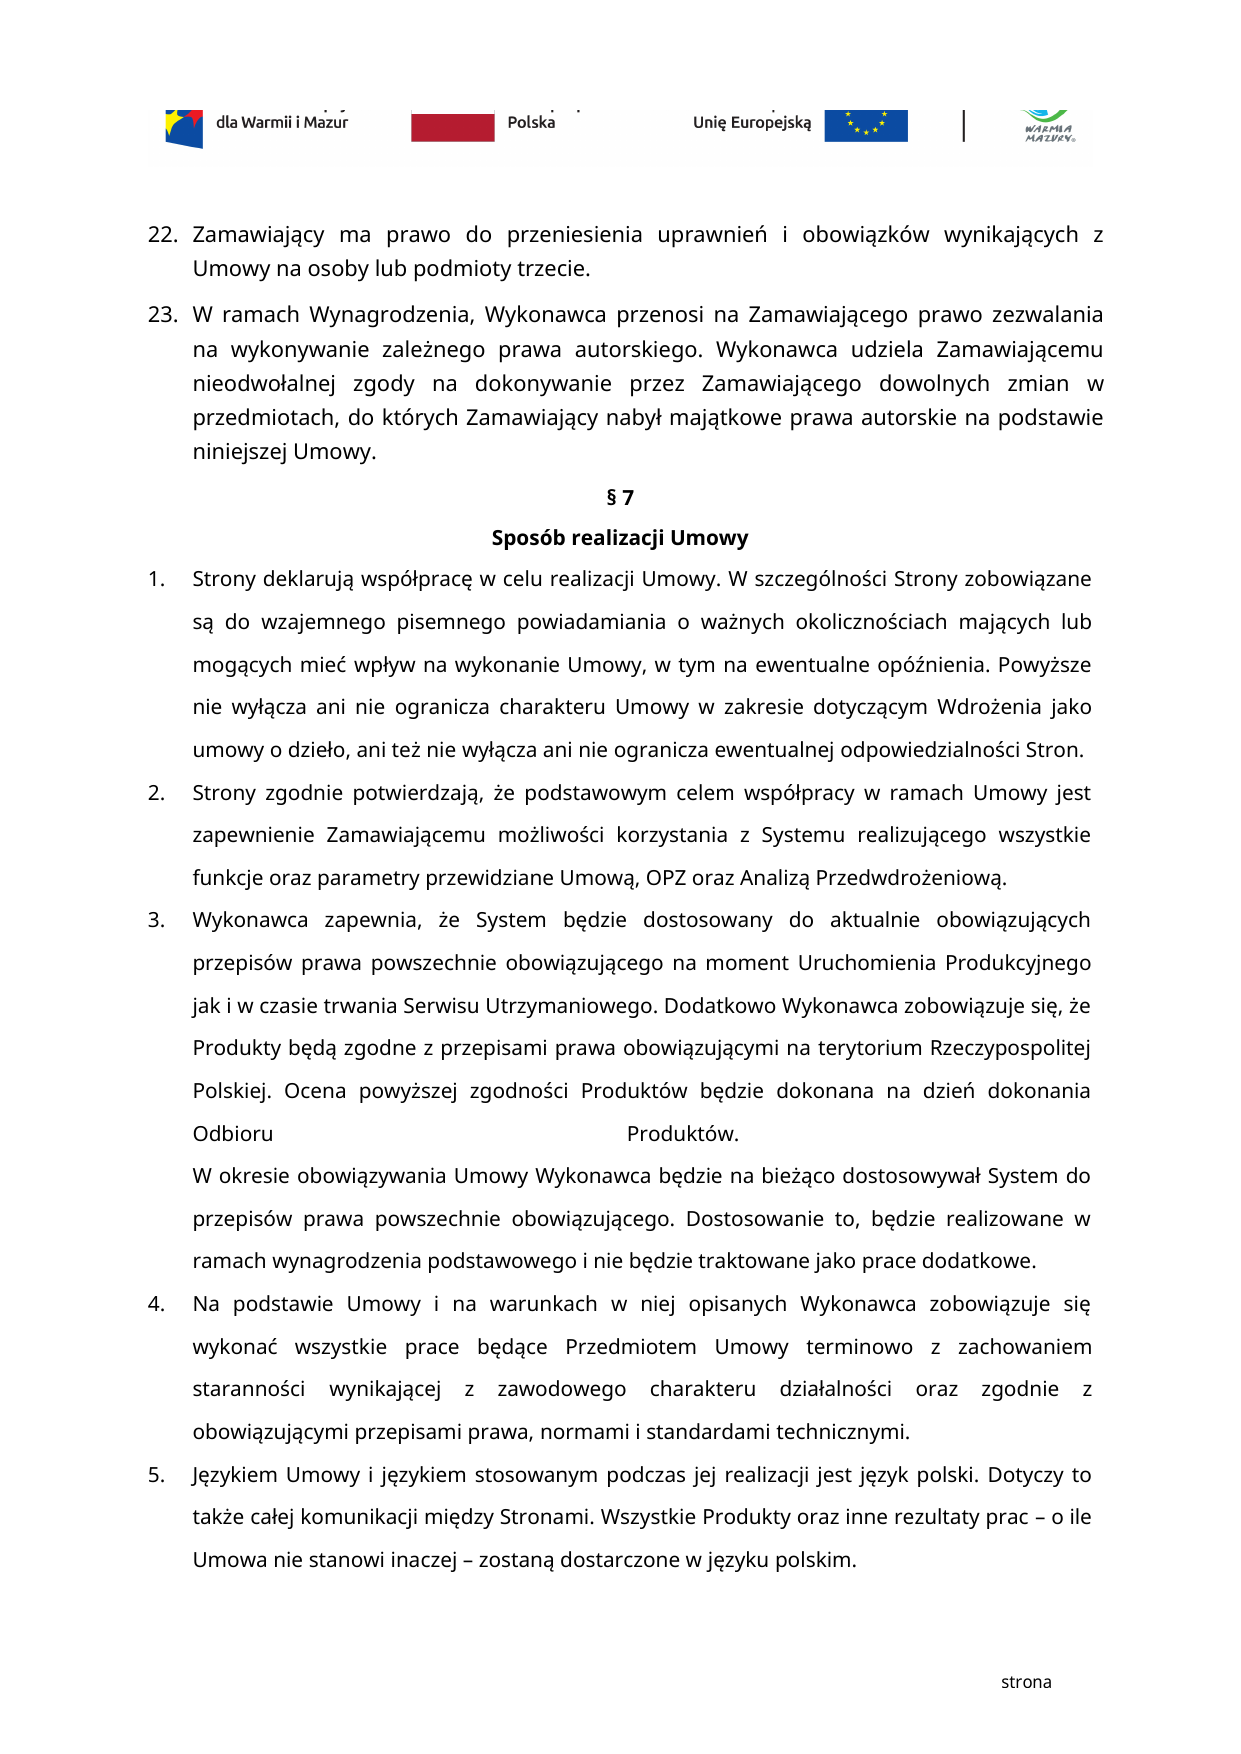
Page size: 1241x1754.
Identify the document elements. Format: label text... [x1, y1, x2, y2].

picture [148, 110, 1093, 167]
text § 7 [177, 483, 1063, 511]
list Językiem Umowy i językiem stosowanym podczas jej realizacji jest język polski. Dotyczy to także całej komunikacji między Stronami. Wszystkie Produkty oraz inne rezultaty prac – o ile Umowa nie stanowi inaczej – zostaną dostarczone w języku polskim. [148, 1460, 1093, 1573]
list Na podstawie Umowy i na warunkach w niej opisanych Wykonawca zobowiązuje się wykonać wszystkie prace będące Przedmiotem Umowy terminowo z zachowaniem staranności wynikającej z zawodowego charakteru działalności oraz zgodnie z obowiązującymi przepisami prawa, normami i standardami technicznymi. [148, 1289, 1092, 1445]
list W ramach Wynagrodzenia, Wykonawca przenosi na Zamawiającego prawo zezwalania na wykonywanie zależnego prawa autorskiego. Wykonawca udziela Zamawiającemu nieodwołalnej zgody na dokonywanie przez Zamawiającego dowolnych zmian w przedmiotach, do których Zamawiający nabył majątkowe prawa autorskie na podstawie niniejszej Umowy. [148, 299, 1105, 466]
list Strony zgodnie potwierdzają, że podstawowym celem współpracy w ramach Umowy jest zapewnienie Zamawiającemu możliwości korzystania z Systemu realizującego wszystkie funkcje oraz parametry przewidziane Umową, OPZ oraz Analizą Przedwdrożeniową. [148, 778, 1092, 891]
list Strony deklarują współpracę w celu realizacji Umowy. W szczególności Strony zobowiązane są do wzajemnego pisemnego powiadamiania o ważnych okolicznościach mających lub mogących mieć wpływ na wykonanie Umowy, w tym na ewentualne opóźnienia. Powyższe nie wyłącza ani nie ogranicza charakteru Umowy w zakresie dotyczącym Wdrożenia jako umowy o dzieło, ani też nie wyłącza ani nie ogranicza ewentualnej odpowiedzialności Stron. [148, 564, 1093, 763]
list Wykonawca zapewnia, że System będzie dostosowany do aktualnie obowiązujących przepisów prawa powszechnie obowiązującego na moment Uruchomienia Produkcyjnego jak i w czasie trwania Serwisu Utrzymaniowego. Dodatkowo Wykonawca zobowiązuje się, że Produkty będą zgodne z przepisami prawa obowiązującymi na terytorium Rzeczypospolitej Polskiej. Ocena powyższej zgodności Produktów będzie dokonana na dzień dokonania Odbioru Produktów. W okresie obowiązywania Umowy Wykonawca będzie na bieżąco dostosowywał System do przepisów prawa powszechnie obowiązującego. Dostosowanie to, będzie realizowane w ramach wynagrodzenia podstawowego i nie będzie traktowane jako prace dodatkowe. [148, 906, 1092, 1275]
list Zamawiający ma prawo do przeniesienia uprawnień i obowiązków wynikających z Umowy na osoby lub podmioty trzecie. [148, 218, 1105, 282]
text Sposób realizacji Umowy [177, 523, 1063, 552]
